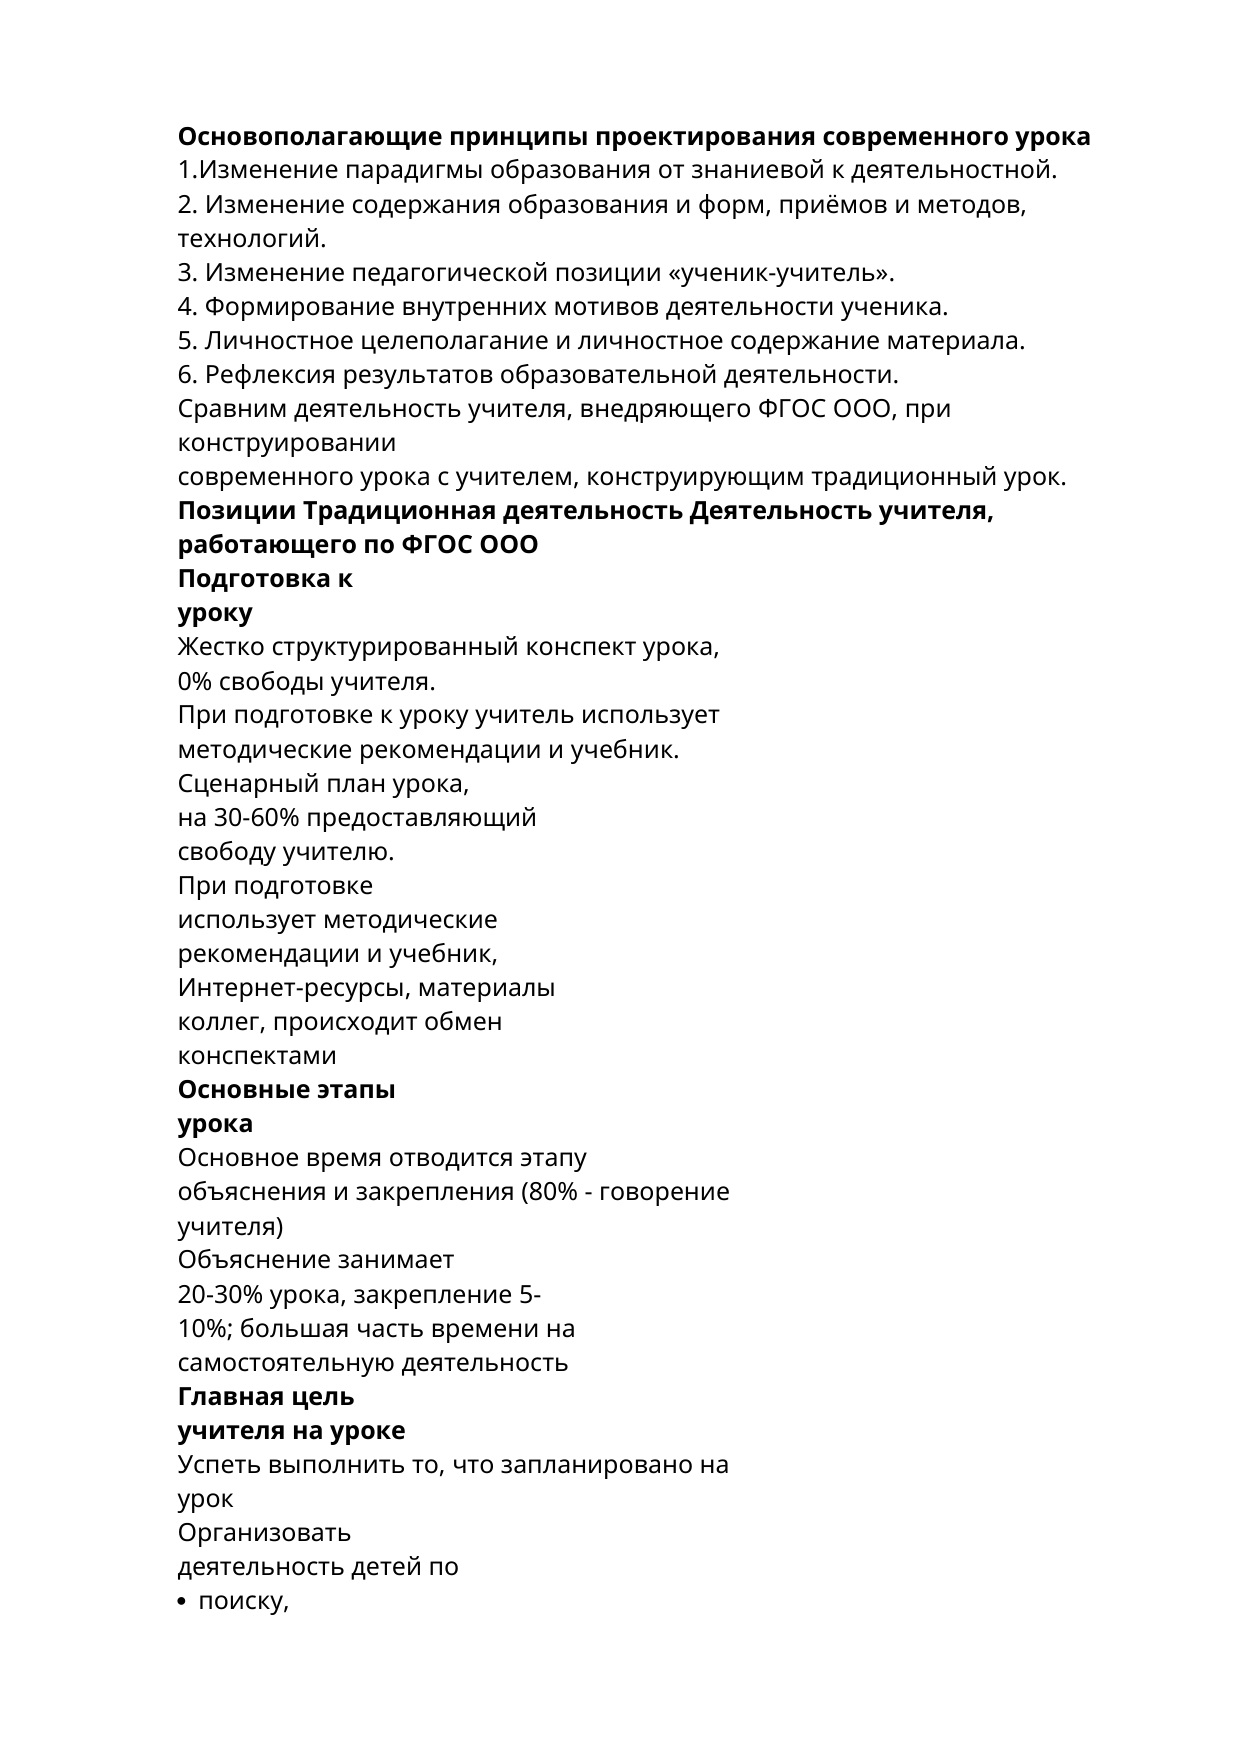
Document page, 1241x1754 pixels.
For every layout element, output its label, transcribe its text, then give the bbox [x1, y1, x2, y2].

text 20-30% урока, закрепление 5- [177, 1276, 1152, 1310]
text коллег, происходит обмен [177, 1004, 1152, 1038]
text При подготовке к уроку учитель использует [177, 697, 1152, 731]
text Основное время отводится этапу [177, 1140, 1152, 1174]
text Основополагающие принципы проектирования современного урока [177, 118, 1152, 152]
text поиску, [177, 1583, 1152, 1617]
text Главная цель [177, 1378, 1152, 1412]
text работающего по ФГОС ООО [177, 527, 1152, 561]
text использует методические [177, 902, 1152, 936]
text деятельность детей по [177, 1549, 1152, 1583]
text 10%; большая часть времени на [177, 1310, 1152, 1344]
text Жестко структурированный конспект урока, [177, 629, 1152, 663]
text 5. Личностное целеполагание и личностное содержание материала. [177, 322, 1152, 357]
text учителя на уроке [177, 1412, 1152, 1447]
text При подготовке [177, 867, 1152, 902]
text Подготовка к [177, 561, 1152, 595]
text 4. Формирование внутренних мотивов деятельности ученика. [177, 288, 1152, 322]
text урок [177, 1481, 1152, 1515]
text рекомендации и учебник, [177, 936, 1152, 970]
text современного урока с учителем, конструирующим традиционный урок. [177, 459, 1152, 493]
text Успеть выполнить то, что запланировано на [177, 1447, 1152, 1481]
text 0% свободы учителя. [177, 663, 1152, 697]
text 6. Рефлексия результатов образовательной деятельности. [177, 357, 1152, 391]
text 3. Изменение педагогической позиции «ученик-учитель». [177, 254, 1152, 288]
text 1.Изменение парадигмы образования от знаниевой к деятельностной. [177, 152, 1152, 186]
text методические рекомендации и учебник. [177, 731, 1152, 765]
text Объяснение занимает [177, 1242, 1152, 1276]
text 2. Изменение содержания образования и форм, приёмов и методов, технологий. [177, 186, 1152, 254]
text конспектами [177, 1038, 1152, 1072]
text объяснения и закрепления (80% - говорение [177, 1174, 1152, 1208]
text Организовать [177, 1515, 1152, 1549]
text урока [177, 1106, 1152, 1140]
text Интернет-ресурсы, материалы [177, 970, 1152, 1004]
text Позиции Традиционная деятельность Деятельность учителя, [177, 493, 1152, 527]
text свободу учителю. [177, 833, 1152, 867]
text учителя) [177, 1208, 1152, 1242]
text на 30-60% предоставляющий [177, 799, 1152, 833]
text самостоятельную деятельность [177, 1344, 1152, 1378]
text Сравним деятельность учителя, внедряющего ФГОС ООО, при конструировании [177, 391, 1152, 459]
text уроку [177, 595, 1152, 629]
text Основные этапы [177, 1072, 1152, 1106]
text Сценарный план урока, [177, 765, 1152, 799]
